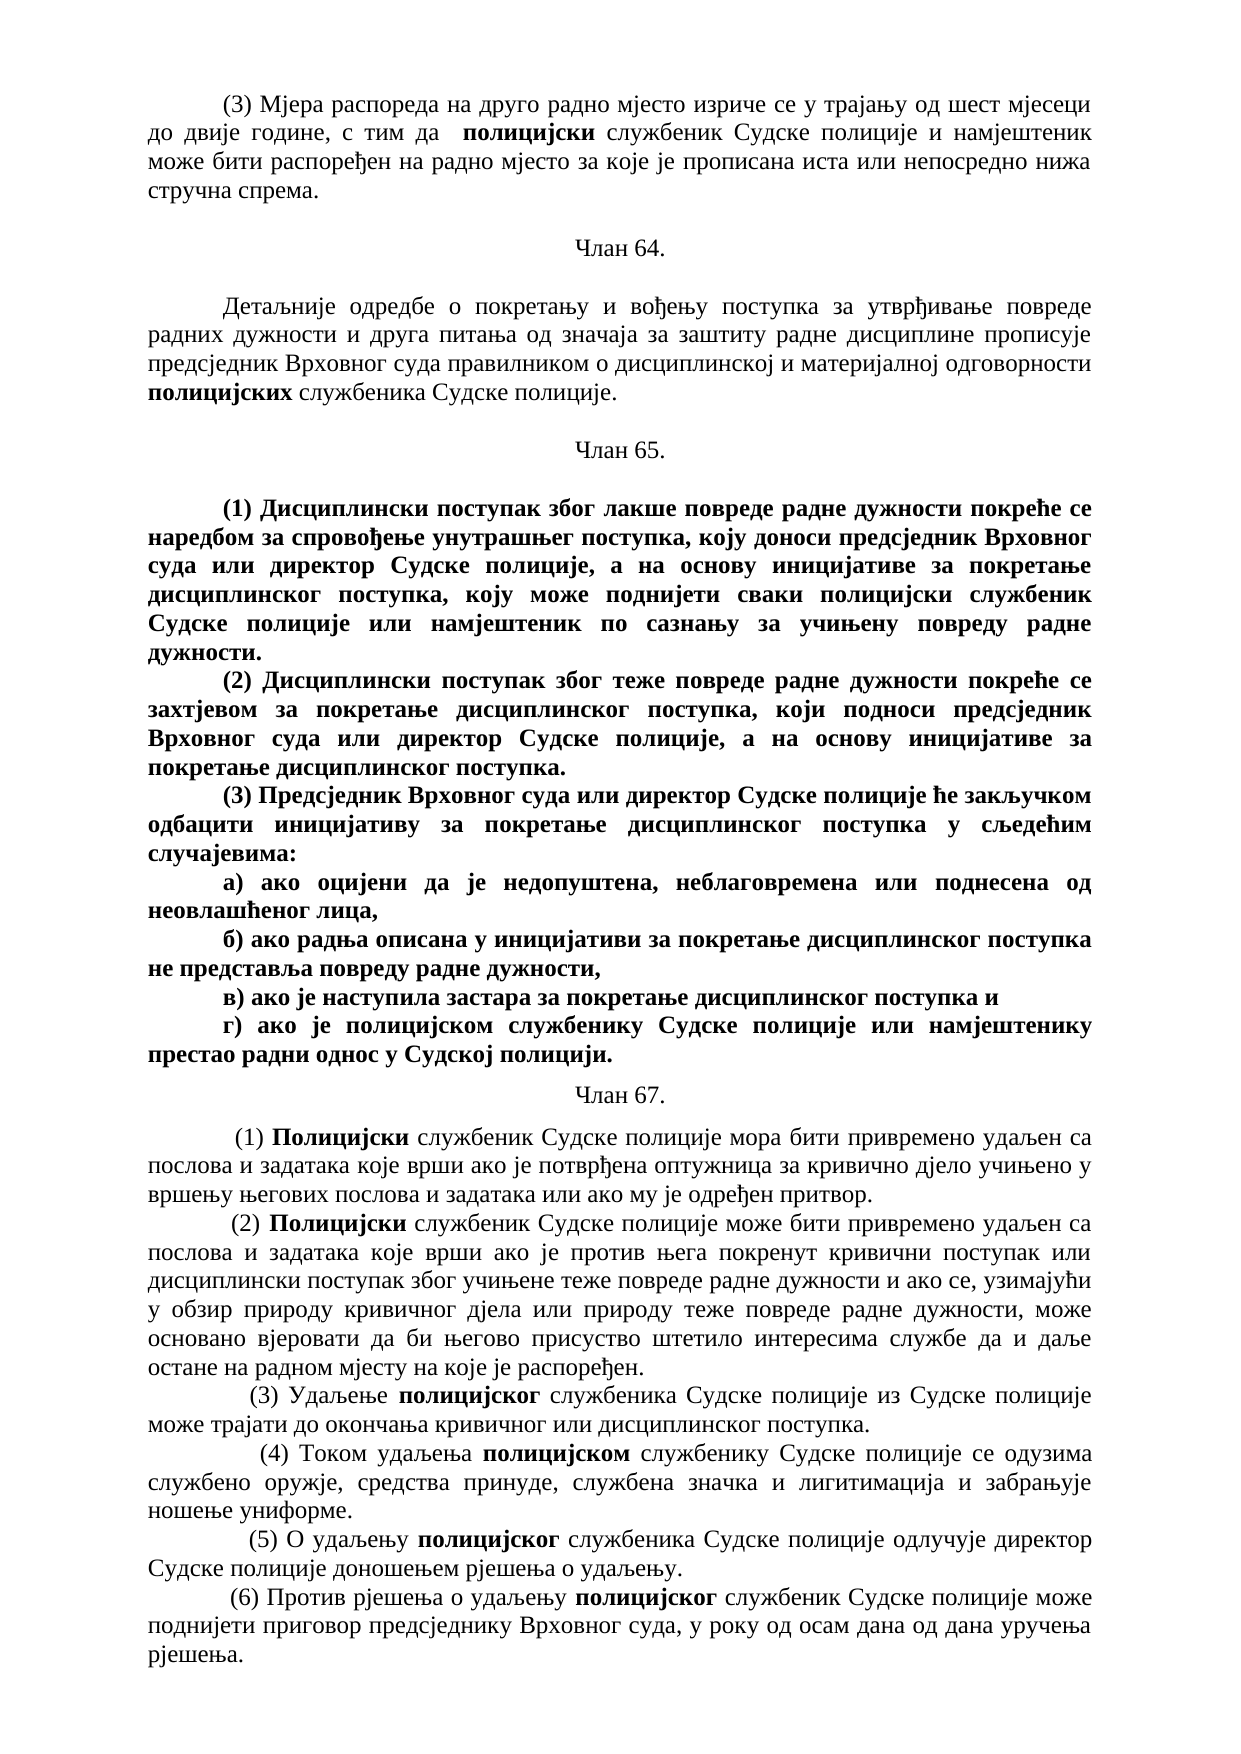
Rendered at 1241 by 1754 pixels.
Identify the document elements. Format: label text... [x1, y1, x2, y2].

text (1) Полицијски службеник Судске полиције мора бити привремено удаљен са послова и задатака које врши ако је потврђена оптужница за кривично дјело учињено у вршењу његових послова и задатака или ако му је одређен притвор. [148, 1122, 1093, 1208]
text (5) О удаљењу полицијског службеника Судске полиције одлучује директор Судске полиције доношењем рјешења о удаљењу. [148, 1524, 1093, 1582]
text Члан 64. [148, 233, 1093, 262]
text г) ако је полицијском службенику Судске полиције или намјештенику престао радни однос у Судској полицији. [148, 1010, 1093, 1068]
text Члан 65. [148, 435, 1093, 464]
text (4) Током удаљења полицијском службенику Судске полиције се одузима службено оружје, средства принуде, службена значка и лигитимација и забрањује ношење униформе. [148, 1438, 1093, 1524]
text (1) Дисциплински поступак због лакше повреде радне дужности покреће се наредбом за спровођење унутрашњег поступка, коју доноси предсједник Врховног суда или директор Судске полиције, а на основу иницијативе за покретање дисциплинског поступка, коју може поднијети сваки полицијски службеник Судске полиције или намјештеник по сазнању за учињену повреду радне дужности. [148, 493, 1093, 665]
text (6) Против рјешења о удаљењу полицијског службеник Судске полиције може поднијети приговор предсједнику Врховног суда, у року од осам дана од дана уручења рјешења. [148, 1582, 1093, 1668]
text б) ако радња описана у иницијативи за покретање дисциплинског поступка не представља повреду радне дужности, [148, 924, 1093, 982]
text в) ако је наступила застара за покретање дисциплинског поступка и [148, 982, 1093, 1010]
text а) ако оцијени да је недопуштена, неблаговремена или поднесена од неовлашћеног лица, [148, 867, 1093, 924]
text (3) Предсједник Врховног суда или директор Судске полиције ће закључком одбацити иницијативу за покретање дисциплинског поступка у сљедећим случајевима: [148, 780, 1093, 867]
text (3) Удаљење полицијског службеника Судске полиције из Судске полиције може трајати до окончања кривичног или дисциплинског поступка. [148, 1380, 1093, 1438]
text Детаљније одредбе о покретању и вођењу поступка за утврђивање повреде радних дужности и друга питања од значаја за заштиту радне дисциплине прописује предсједник Врховног суда правилником о дисциплинској и материјалној одговорности полицијских службеника Судске полиције. [148, 291, 1093, 406]
text (3) Мјера распореда на друго радно мјесто изриче се у трајању од шест мјесеци до двије године, с тим да полицијски службеник Судске полиције и намјештеник може бити распоређен на радно мјесто за које је прописана иста или непосредно нижа стручна спрема. [148, 89, 1093, 204]
text (2) Дисциплински поступак због теже повреде радне дужности покреће се захтјевом за покретање дисциплинског поступка, који подноси предсједник Врховног суда или директор Судске полиције, а на основу иницијативе за покретање дисциплинског поступка. [148, 665, 1093, 780]
text Члан 67. [148, 1080, 1093, 1109]
text (2) Полицијски службеник Судске полиције може бити привремено удаљен са послова и задатака које врши ако је против њега покренут кривични поступак или дисциплински поступак због учињене теже повреде радне дужности и ако се, узимајући у обзир природу кривичног дјела или природу теже повреде радне дужности, може основано вјеровати да би његово присуство штетило интересима службе да и даље остане на радном мјесту на које је распоређен. [148, 1208, 1093, 1380]
